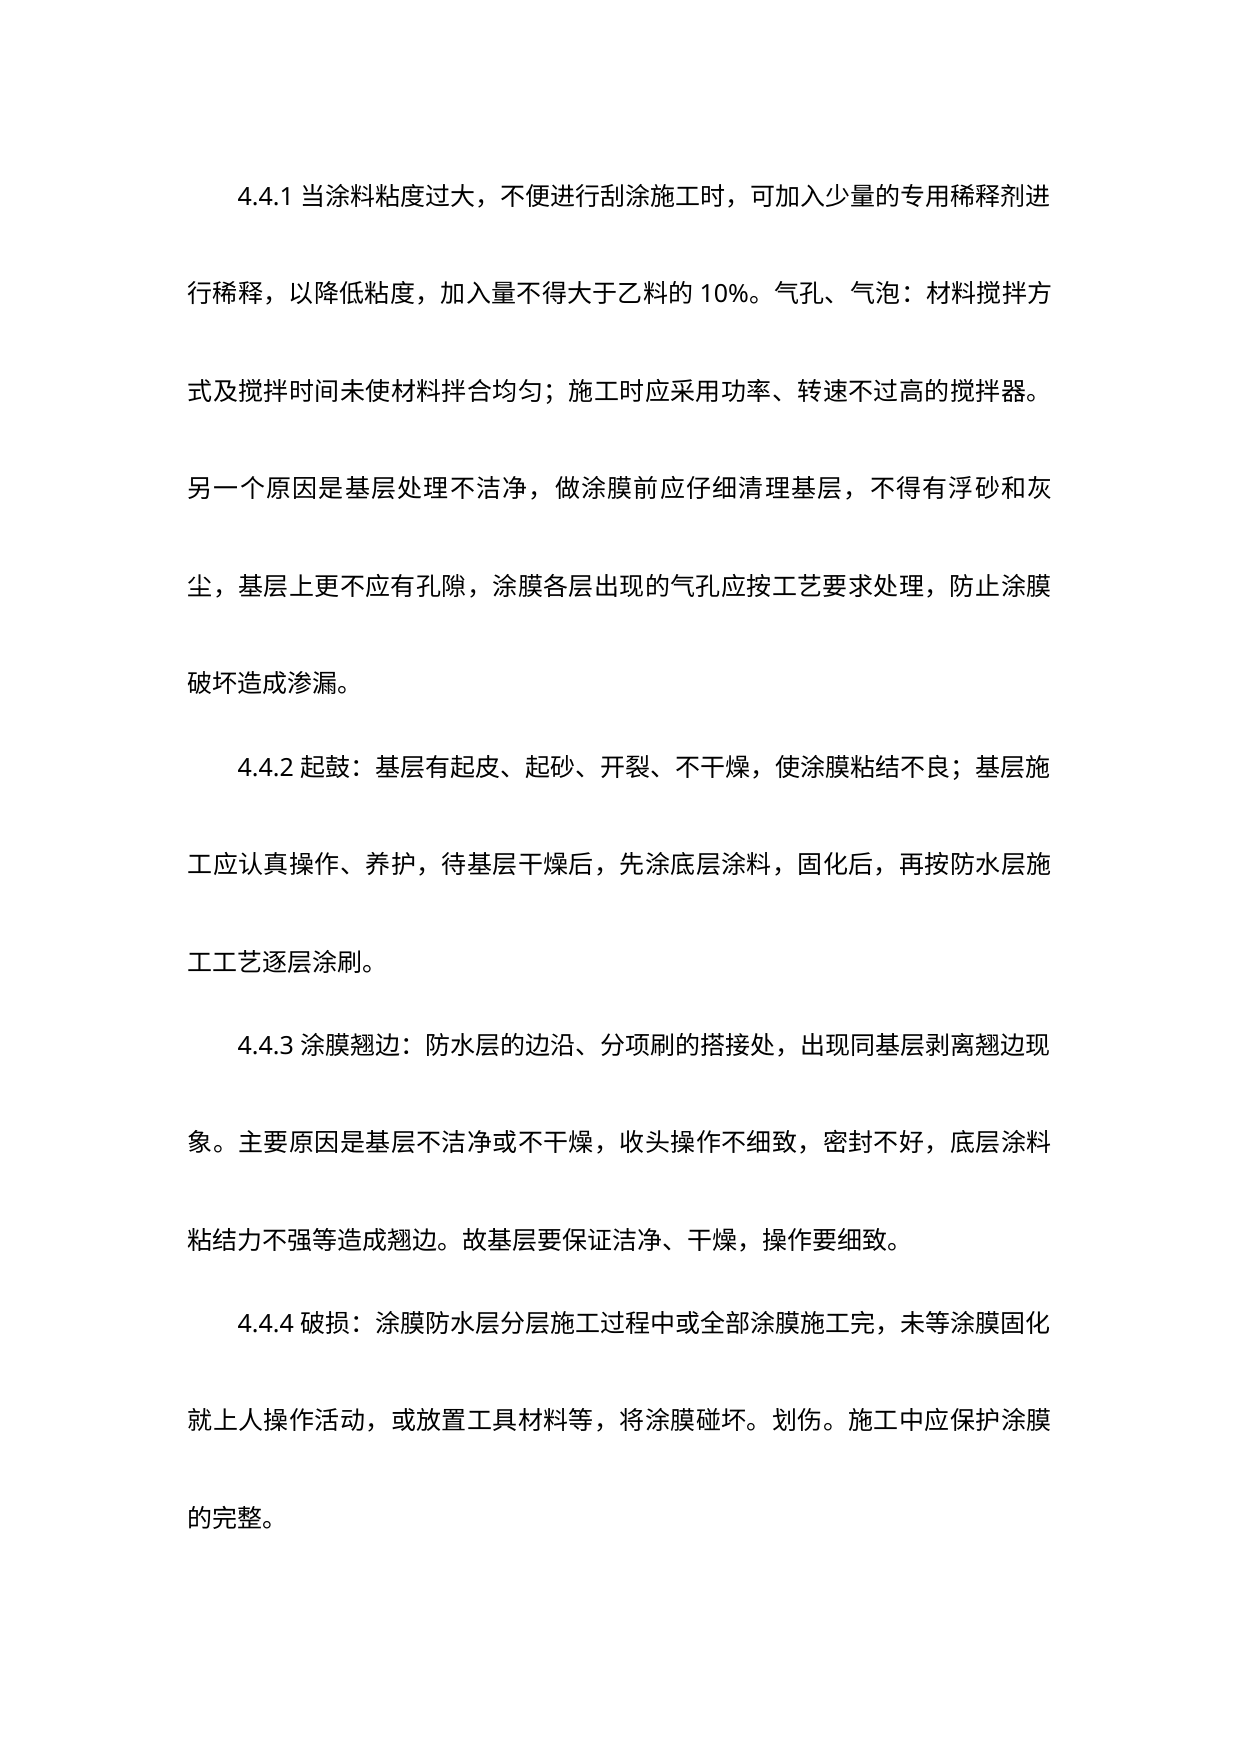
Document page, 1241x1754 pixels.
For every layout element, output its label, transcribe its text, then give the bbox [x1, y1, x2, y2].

text 4.4.2 起鼓：基层有起皮、起砂、开裂、不干燥，使涂膜粘结不良；基层施工应认真操作、养护，待基层干燥后，先涂底层涂料，固化后，再按防水层施工工艺逐层涂刷。 [187, 733, 1053, 993]
text 4.4.4 破损：涂膜防水层分层施工过程中或全部涂膜施工完，未等涂膜固化就上人操作活动，或放置工具材料等，将涂膜碰坏。划伤。施工中应保护涂膜的完整。 [187, 1289, 1053, 1549]
text 4.4.1 当涂料粘度过大，不便进行刮涂施工时，可加入少量的专用稀释剂进行稀释，以降低粘度，加入量不得大于乙料的10%。气孔、气泡：材料搅拌方式及搅拌时间未使材料拌合均匀；施工时应采用功率、转速不过高的搅拌器。另一个原因是基层处理不洁净，做涂膜前应仔细清理基层，不得有浮砂和灰尘，基层上更不应有孔隙，涂膜各层出现的气孔应按工艺要求处理，防止涂膜破坏造成渗漏。 [187, 162, 1053, 714]
text 4.4.3 涂膜翘边：防水层的边沿、分项刷的搭接处，出现同基层剥离翘边现象。主要原因是基层不洁净或不干燥，收头操作不细致，密封不好，底层涂料粘结力不强等造成翘边。故基层要保证洁净、干燥，操作要细致。 [187, 1011, 1053, 1271]
